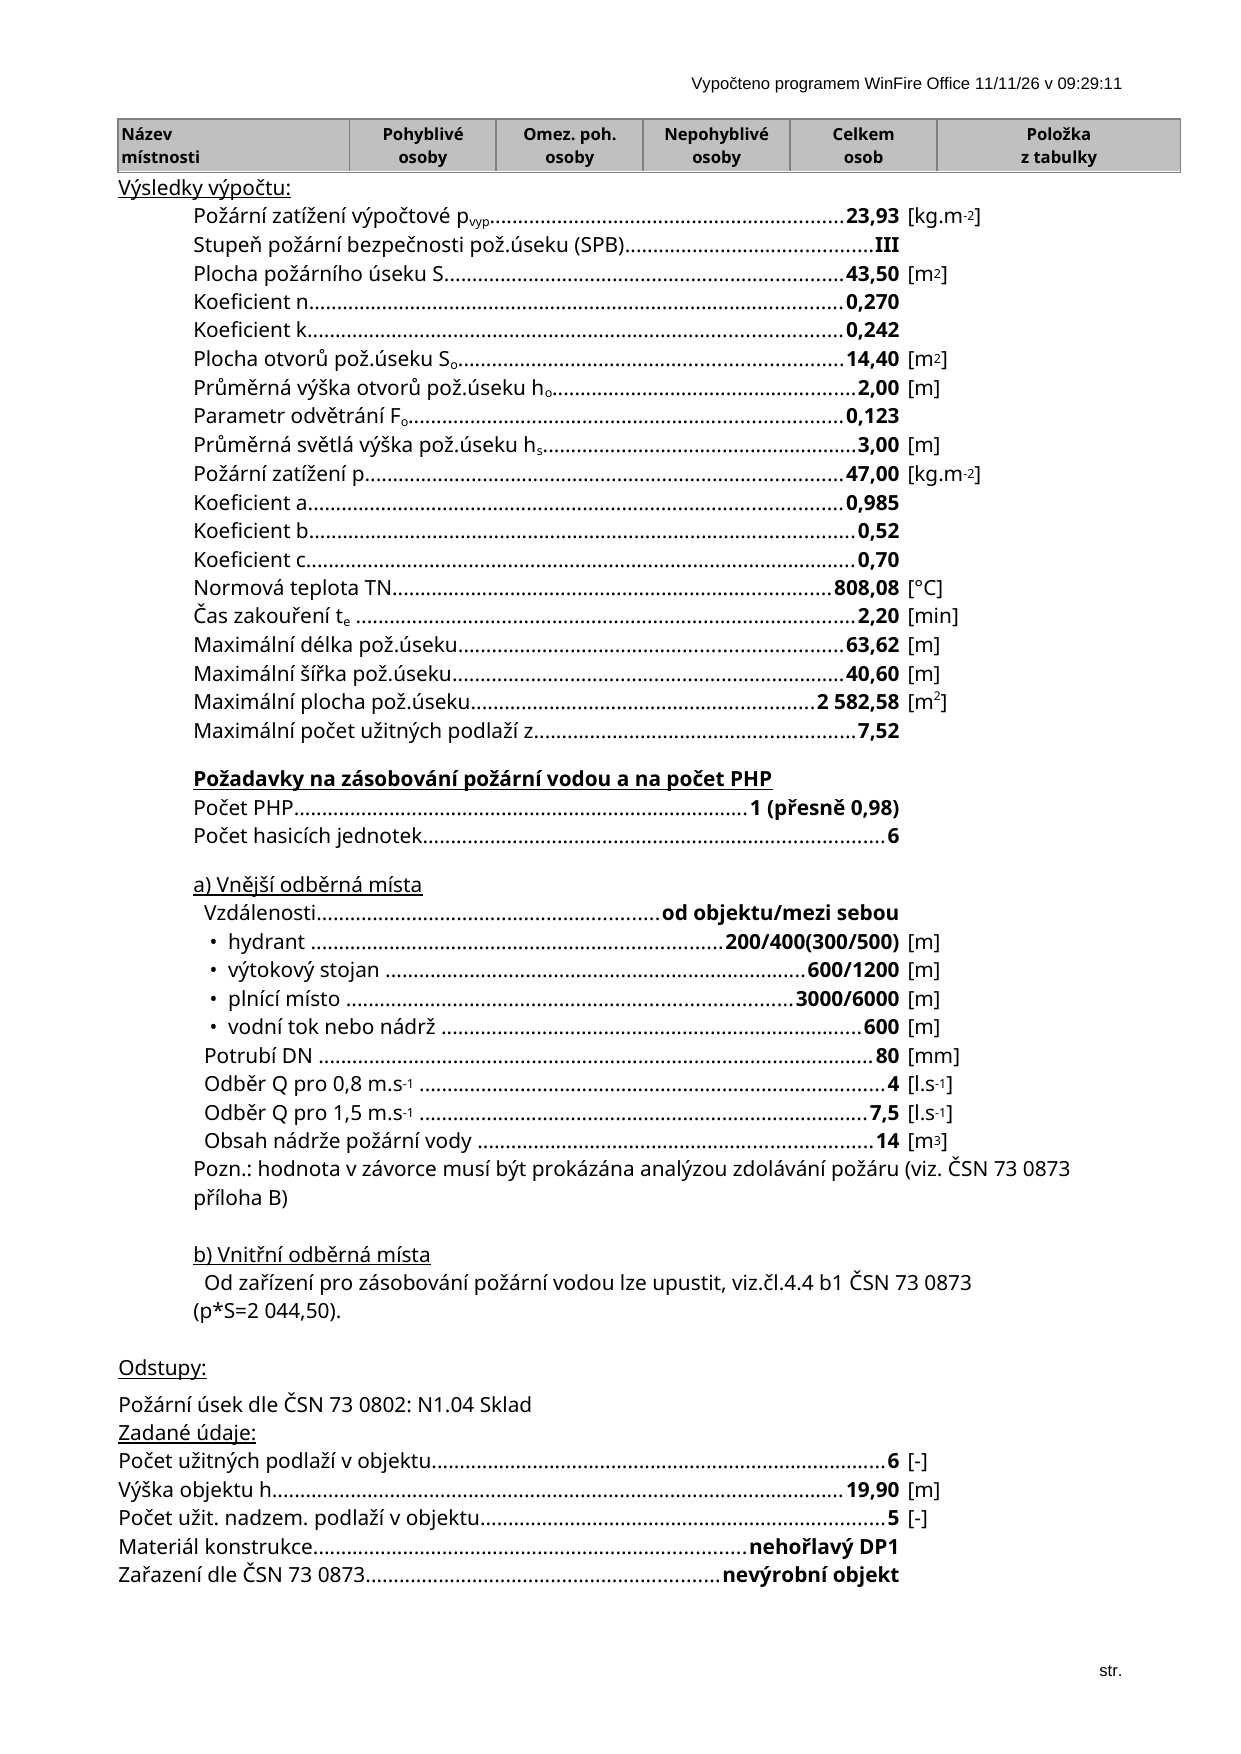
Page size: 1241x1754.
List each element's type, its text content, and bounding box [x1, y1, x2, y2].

text Zadané údaje: [118, 1418, 1122, 1447]
table_header Celkem osob [791, 120, 936, 171]
text Koeficient b 0,52 [193, 516, 1122, 545]
text Normová teplota TN 808,08 [°C] [193, 573, 1122, 602]
text • výtokový stojan 600/1200 [m] [193, 955, 1122, 984]
text Odběr Q pro 0,8 m.s-1 4 [l.s-1] [193, 1069, 1122, 1098]
table_header Název místnosti [119, 120, 349, 171]
text Maximální délka pož.úseku 63,62 [m] [193, 630, 1122, 659]
text Potrubí DN 80 [mm] [193, 1041, 1122, 1069]
text Maximální počet užitných podlaží z 7,52 [193, 716, 1122, 744]
text Vzdálenosti od objektu/mezi sebou [193, 898, 1122, 927]
text Maximální šířka pož.úseku 40,60 [m] [193, 659, 1122, 687]
text Počet PHP 1 (přesně 0,98) [193, 793, 1122, 821]
text Koeficient n 0,270 [193, 287, 1122, 316]
text Výška objektu h 19,90 [m] [118, 1475, 1122, 1503]
text Koeficient a 0,985 [193, 488, 1122, 516]
text Odstupy: [118, 1353, 1122, 1382]
text Počet užit. nadzem. podlaží v objektu 5 [-] [118, 1503, 1122, 1532]
table_header Položka z tabulky [938, 120, 1180, 171]
text Od zařízení pro zásobování požární vodou lze upustit, viz.čl.4.4 b1 ČSN 73 0873 (p*S=2 044,50). [193, 1268, 1122, 1325]
text Požární zatížení výpočtové pvyp 23,93 [kg.m-2] [193, 201, 1122, 230]
text Koeficient c 0,70 [193, 545, 1122, 573]
text Požadavky na zásobování požární vodou a na počet PHP [193, 764, 1122, 793]
text Zařazení dle ČSN 73 0873 nevýrobní objekt [118, 1560, 1122, 1589]
text Požární zatížení p 47,00 [kg.m-2] [193, 459, 1122, 488]
text Koeficient k 0,242 [193, 316, 1122, 344]
table_header Omez. poh. osoby [497, 120, 642, 171]
text Materiál konstrukce nehořlavý DP1 [118, 1532, 1122, 1560]
text Průměrná světlá výška pož.úseku hs 3,00 [m] [193, 431, 1122, 459]
text Průměrná výška otvorů pož.úseku ho 2,00 [m] [193, 373, 1122, 402]
text Výsledky výpočtu: [118, 173, 1122, 201]
text Počet užitných podlaží v objektu 6 [-] [118, 1447, 1122, 1475]
text a) Vnější odběrná místa [193, 870, 1122, 898]
text Pozn.: hodnota v závorce musí být prokázána analýzou zdolávání požáru (viz. ČSN 73 0873 příloha B) [193, 1154, 1122, 1211]
text Počet hasicích jednotek 6 [193, 821, 1122, 850]
text • plnící místo 3000/6000 [m] [193, 984, 1122, 1012]
text Stupeň požární bezpečnosti pož.úseku (SPB) III [193, 230, 1122, 259]
text Maximální plocha pož.úseku 2 582,58 [m2] [193, 687, 1122, 716]
text b) Vnitřní odběrná místa [193, 1240, 1122, 1268]
text • vodní tok nebo nádrž 600 [m] [193, 1012, 1122, 1041]
text Odběr Q pro 1,5 m.s-1 7,5 [l.s-1] [193, 1098, 1122, 1126]
text Plocha požárního úseku S 43,50 [m2] [193, 259, 1122, 287]
text Čas zakouření te 2,20 [min] [193, 602, 1122, 630]
text Parametr odvětrání Fo 0,123 [193, 402, 1122, 431]
text Obsah nádrže požární vody 14 [m3] [193, 1126, 1122, 1154]
table_header Nepohyblivé osoby [644, 120, 789, 171]
text Plocha otvorů pož.úseku So 14,40 [m2] [193, 344, 1122, 373]
table_header Pohyblivé osoby [350, 120, 495, 171]
text Požární úsek dle ČSN 73 0802: N1.04 Sklad [118, 1390, 1122, 1418]
text • hydrant 200/400(300/500) [m] [193, 927, 1122, 955]
